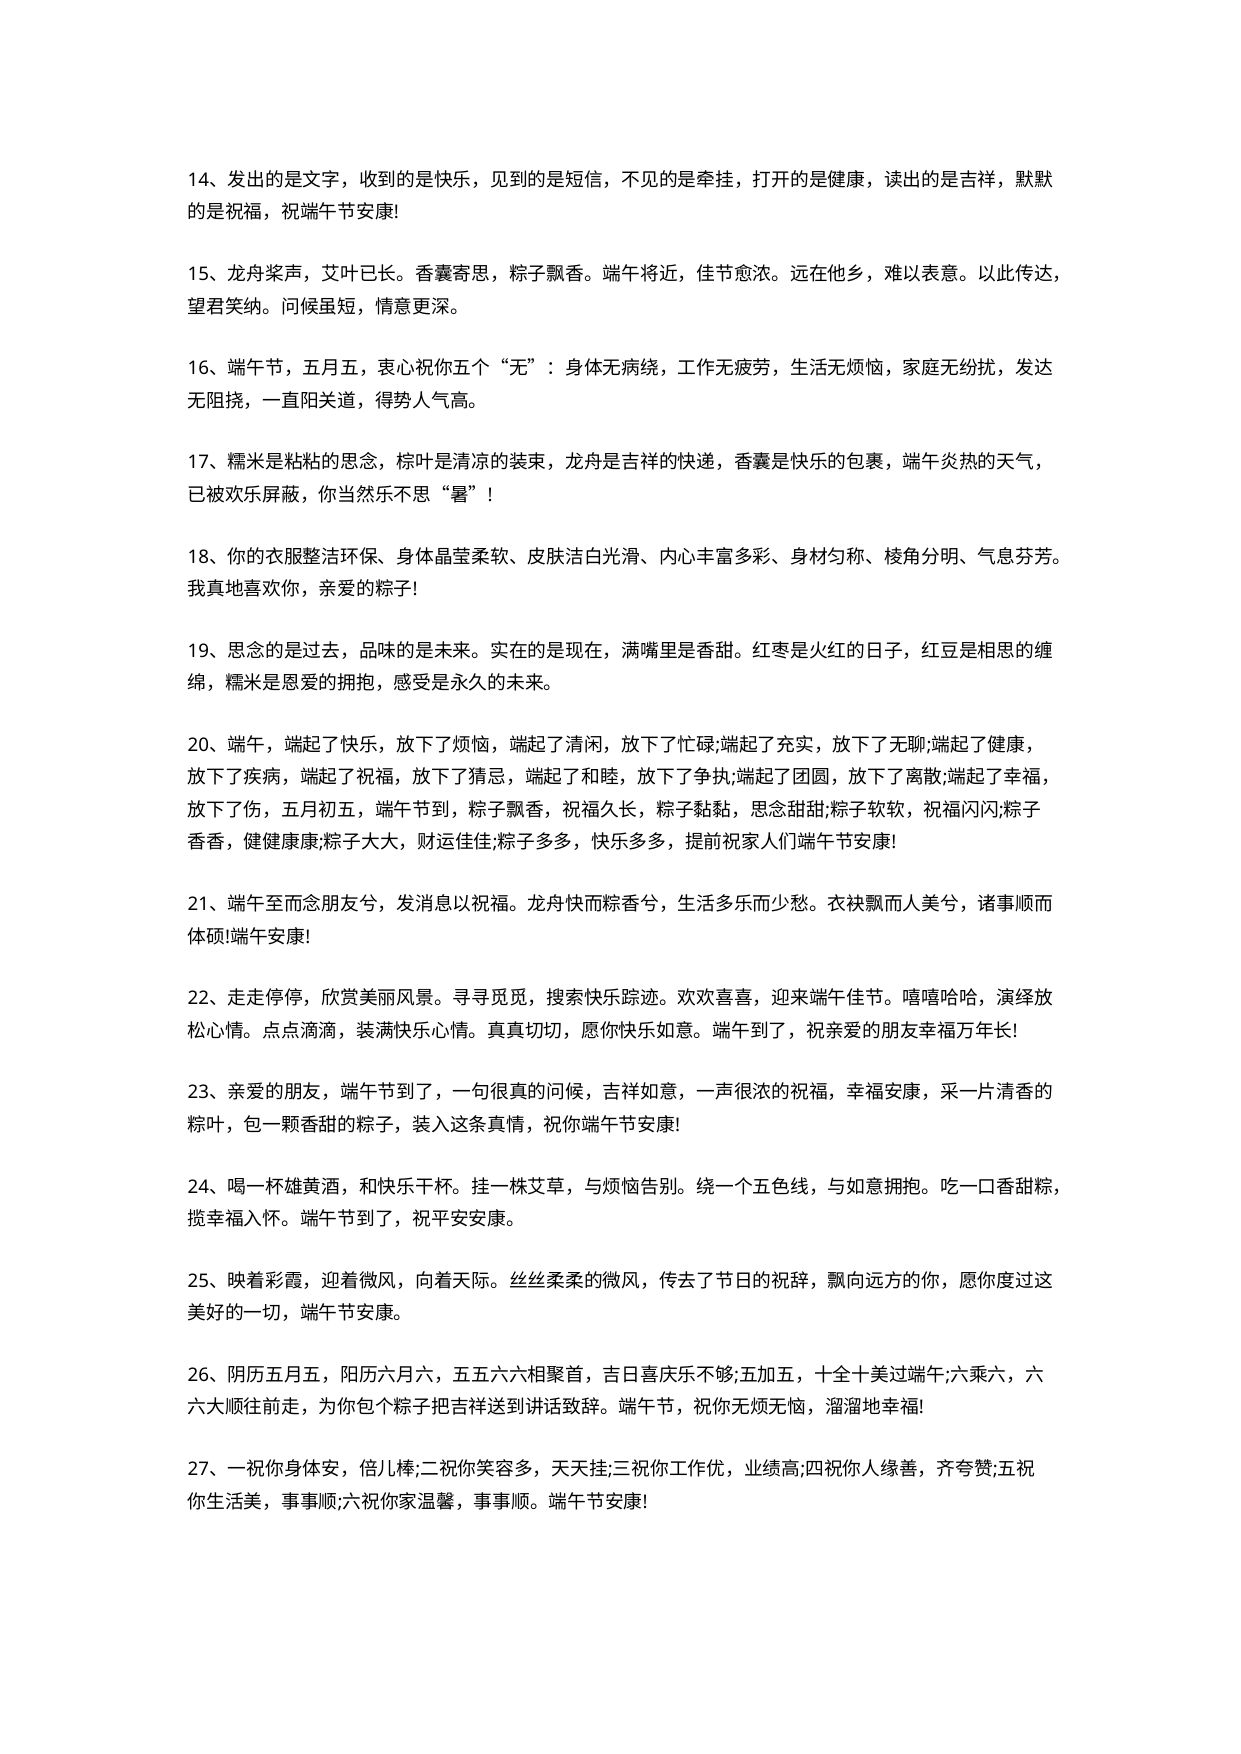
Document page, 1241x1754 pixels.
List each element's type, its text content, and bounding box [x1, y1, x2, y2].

text 27、一祝你身体安，倍儿棒;二祝你笑容多，天天挂;三祝你工作优，业绩高;四祝你人缘善，齐夸赞;五祝你生活美，事事顺;六祝你家温馨，事事顺。端午节安康! [187, 1451, 1053, 1516]
text 17、糯米是粘粘的思念，棕叶是清凉的装束，龙舟是吉祥的快递，香囊是快乐的包裹，端午炎热的天气，已被欢乐屏蔽，你当然乐不思“暑”! [187, 444, 1053, 509]
text 22、走走停停，欣赏美丽风景。寻寻觅觅，搜索快乐踪迹。欢欢喜喜，迎来端午佳节。嘻嘻哈哈，演绎放松心情。点点滴滴，装满快乐心情。真真切切，愿你快乐如意。端午到了，祝亲爱的朋友幸福万年长! [187, 980, 1053, 1045]
text 14、发出的是文字，收到的是快乐，见到的是短信，不见的是牵挂，打开的是健康，读出的是吉祥，默默的是祝福，祝端午节安康! [187, 162, 1053, 227]
text 26、阴历五月五，阳历六月六，五五六六相聚首，吉日喜庆乐不够;五加五，十全十美过端午;六乘六，六六大顺往前走，为你包个粽子把吉祥送到讲话致辞。端午节，祝你无烦无恼，溜溜地幸福! [187, 1357, 1053, 1422]
text 18、你的衣服整洁环保、身体晶莹柔软、皮肤洁白光滑、内心丰富多彩、身材匀称、棱角分明、气息芬芳。我真地喜欢你，亲爱的粽子! [187, 539, 1053, 604]
text 23、亲爱的朋友，端午节到了，一句很真的问候，吉祥如意，一声很浓的祝福，幸福安康，采一片清香的粽叶，包一颗香甜的粽子，装入这条真情，祝你端午节安康! [187, 1074, 1053, 1139]
text 25、映着彩霞，迎着微风，向着天际。丝丝柔柔的微风，传去了节日的祝辞，飘向远方的你，愿你度过这美好的一切，端午节安康。 [187, 1263, 1053, 1328]
text 20、端午，端起了快乐，放下了烦恼，端起了清闲，放下了忙碌;端起了充实，放下了无聊;端起了健康，放下了疾病，端起了祝福，放下了猜忌，端起了和睦，放下了争执;端起了团圆，放下了离散;端起了幸福，放下了伤，五月初五，端午节到，粽子飘香，祝福久长，粽子黏黏，思念甜甜;粽子软软，祝福闪闪;粽子香香，健健康康;粽子大大，财运佳佳;粽子多多，快乐多多，提前祝家人们端午节安康! [187, 727, 1053, 857]
text 16、端午节，五月五，衷心祝你五个“无”：身体无病绕，工作无疲劳，生活无烦恼，家庭无纷扰，发达无阻挠，一直阳关道，得势人气高。 [187, 350, 1053, 415]
text 19、思念的是过去，品味的是未来。实在的是现在，满嘴里是香甜。红枣是火红的日子，红豆是相思的缠绵，糯米是恩爱的拥抱，感受是永久的未来。 [187, 633, 1053, 698]
text 15、龙舟桨声，艾叶已长。香囊寄思，粽子飘香。端午将近，佳节愈浓。远在他乡，难以表意。以此传达，望君笑纳。问候虽短，情意更深。 [187, 256, 1053, 321]
text 21、端午至而念朋友兮，发消息以祝福。龙舟快而粽香兮，生活多乐而少愁。衣袂飘而人美兮，诸事顺而体硕!端午安康! [187, 886, 1053, 951]
text 24、喝一杯雄黄酒，和快乐干杯。挂一株艾草，与烦恼告别。绕一个五色线，与如意拥抱。吃一口香甜粽，揽幸福入怀。端午节到了，祝平安安康。 [187, 1169, 1053, 1234]
